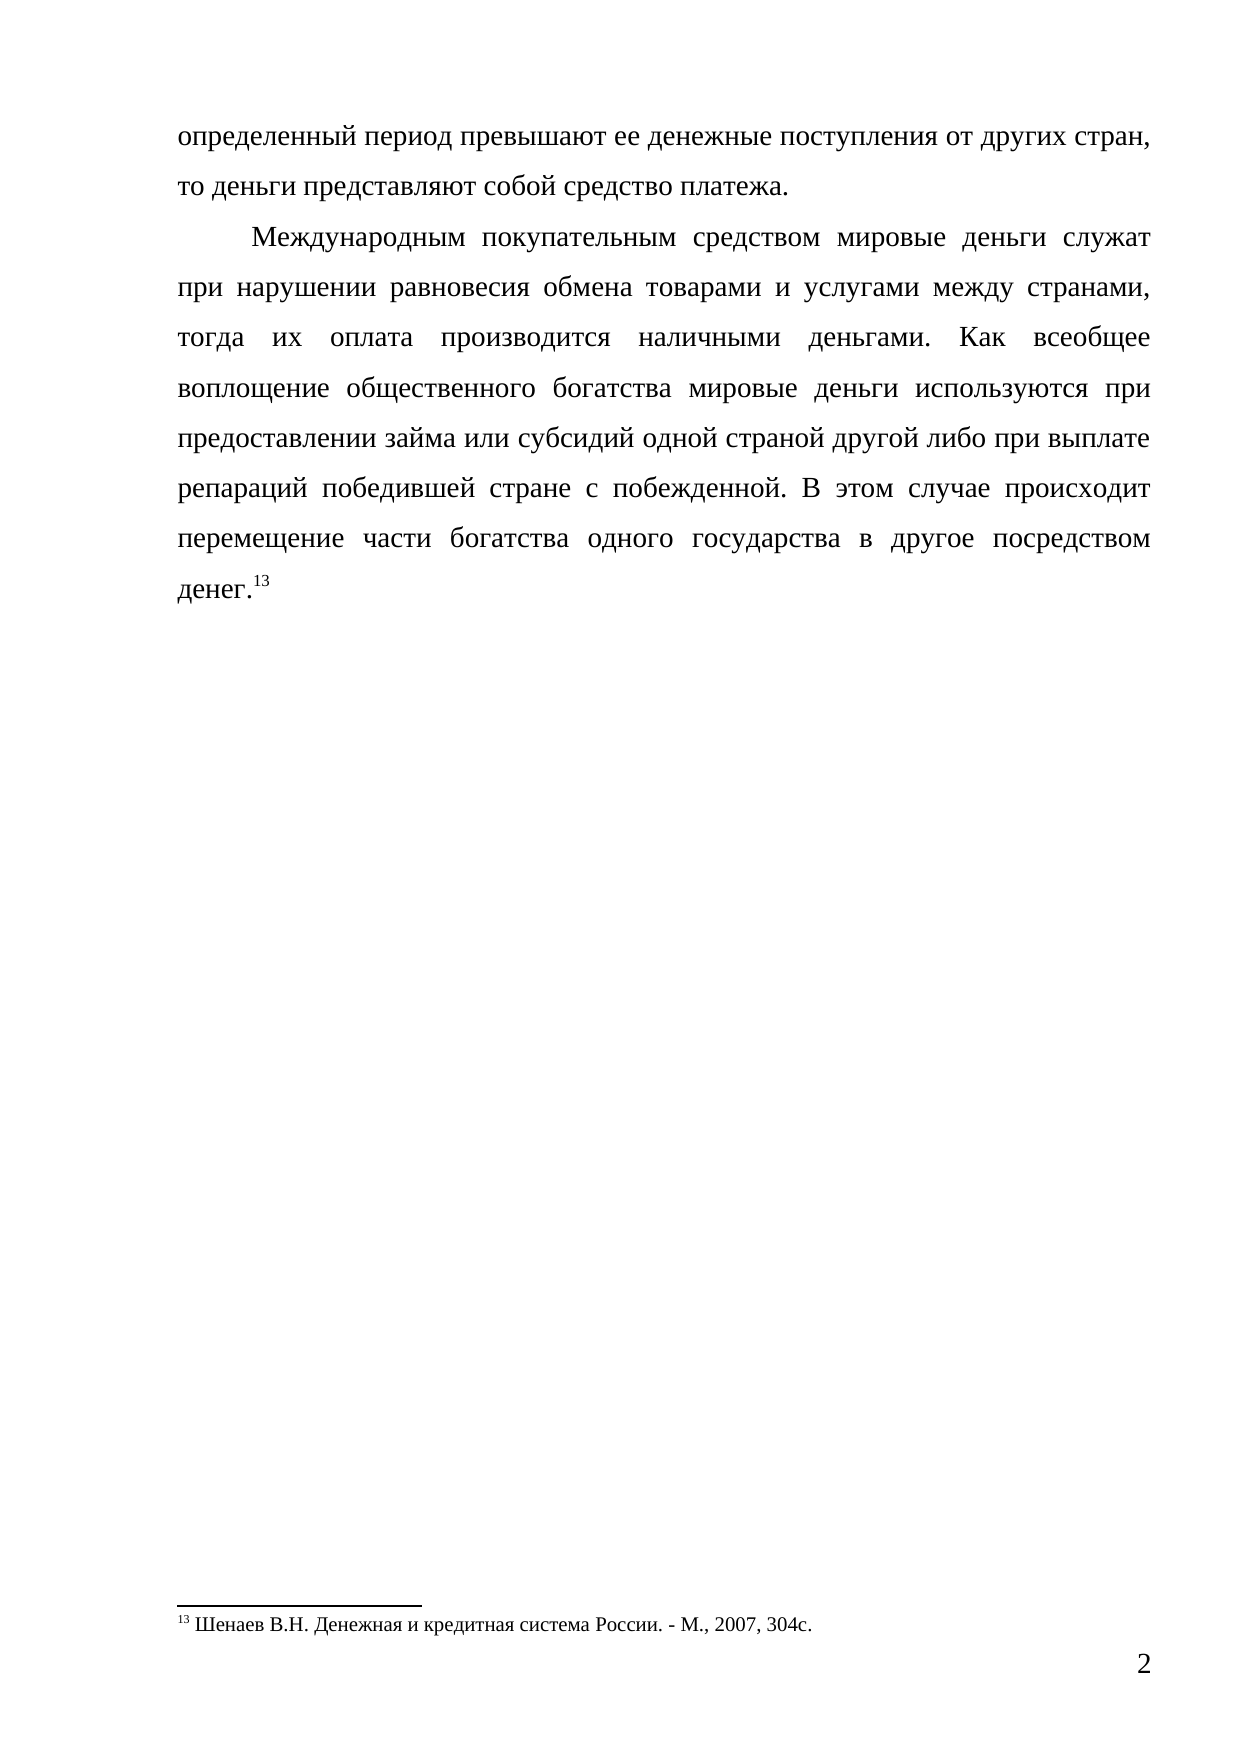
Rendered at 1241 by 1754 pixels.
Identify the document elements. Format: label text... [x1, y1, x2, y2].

text Международным покупательным средством мировые деньги служат при нарушении равновесия обмена товарами и услугами между странами, тогда их оплата производится наличными деньгами. Как всеобщее воплощение общественного богатства мировые деньги используются при предоставлении займа или субсидий одной страной другой либо при выплате репараций победившей стране с побежденной. В этом случае происходит перемещение части богатства одного государства в другое посредством денег. [177, 219, 1152, 604]
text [177, 118, 1152, 202]
